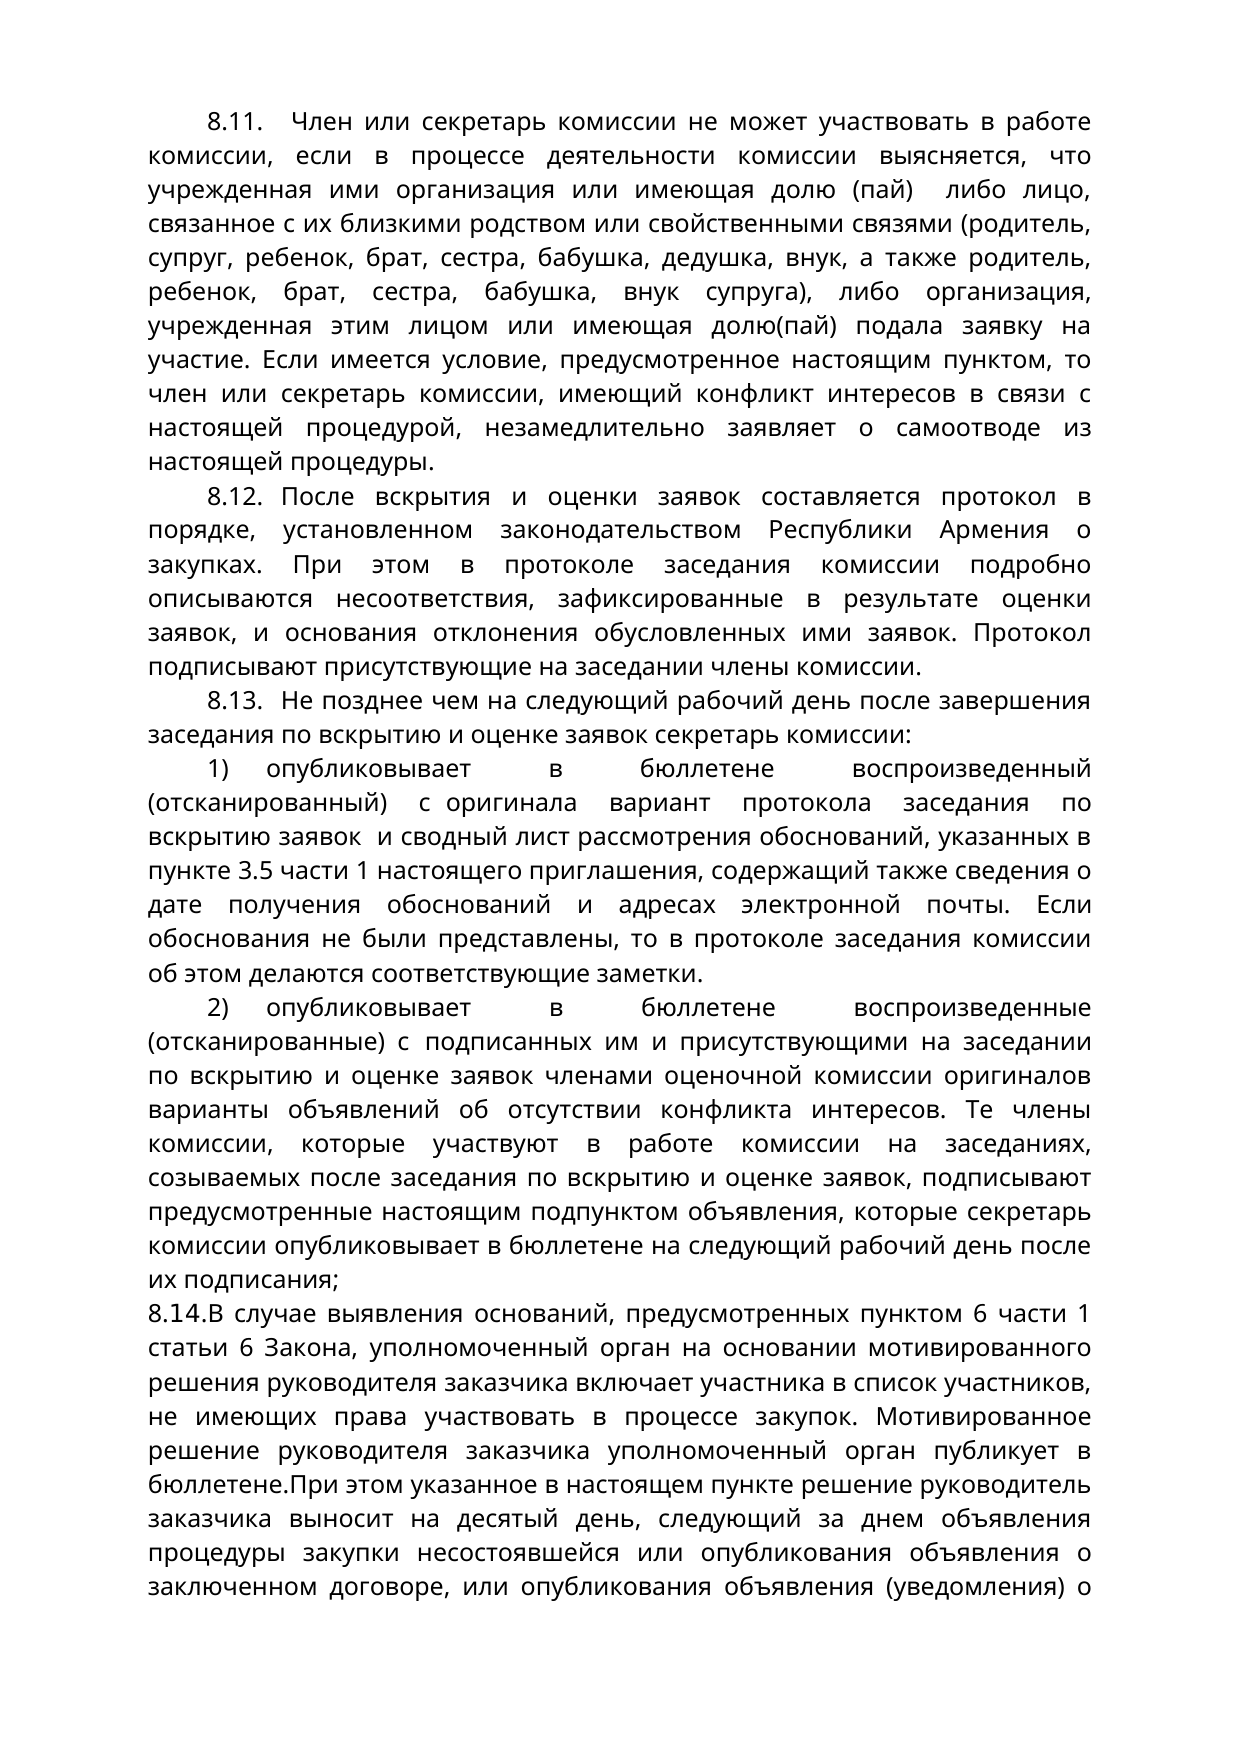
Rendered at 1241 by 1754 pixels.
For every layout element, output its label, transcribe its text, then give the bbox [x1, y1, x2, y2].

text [148, 1296, 1092, 1603]
text 8.11. Член или секретарь комиссии не может участвовать в работе комиссии, если в процессе деятельности комиссии выясняется, что учрежденная ими организация или имеющая долю (пай) либо лицо, связанное с их близкими родством или свойственными связями (родитель, супруг, ребенок, брат, сестра, бабушка, дедушка, внук, а также родитель, ребенок, брат, сестра, бабушка, внук супруга), либо организация, учрежденная этим лицом или имеющая долю(пай) подала заявку на участие. Если имеется условие, предусмотренное настоящим пунктом, то член или секретарь комиссии, имеющий конфликт интересов в связи с настоящей процедурой, незамедлительно заявляет о самоотводе из настоящей процедуры. [148, 103, 1092, 478]
text 1) опубликовывает в бюллетене воспроизведенный (отсканированный) с оригинала вариант протокола заседания по вскрытию заявок и сводный лист рассмотрения обоснований, указанных в пункте 3.5 части 1 настоящего приглашения, содержащий также сведения о дате получения обоснований и адресах электронной почты. Если обоснования не были представлены, то в протоколе заседания комиссии об этом делаются соответствующие заметки. [148, 751, 1092, 989]
text 2) опубликовывает в бюллетене воспроизведенные (отсканированные) с подписанных им и присутствующими на заседании по вскрытию и оценке заявок членами оценочной комиссии оригиналов варианты объявлений об отсутствии конфликта интересов. Те члены комиссии, которые участвуют в работе комиссии на заседаниях, созываемых после заседания по вскрытию и оценке заявок, подписывают предусмотренные настоящим подпунктом объявления, которые секретарь комиссии опубликовывает в бюллетене на следующий рабочий день после их подписания; [148, 989, 1092, 1296]
text 8.12. После вскрытия и оценки заявок составляется протокол в порядке, установленном законодательством Республики Армения о закупках. При этом в протоколе заседания комиссии подробно описываются несоответствия, зафиксированные в результате оценки заявок, и основания отклонения обусловленных ими заявок. Протокол подписывают присутствующие на заседании члены комиссии. [148, 478, 1092, 682]
text 8.13. Не позднее чем на следующий рабочий день после завершения заседания по вскрытию и оценке заявок секретарь комиссии: [148, 682, 1092, 751]
